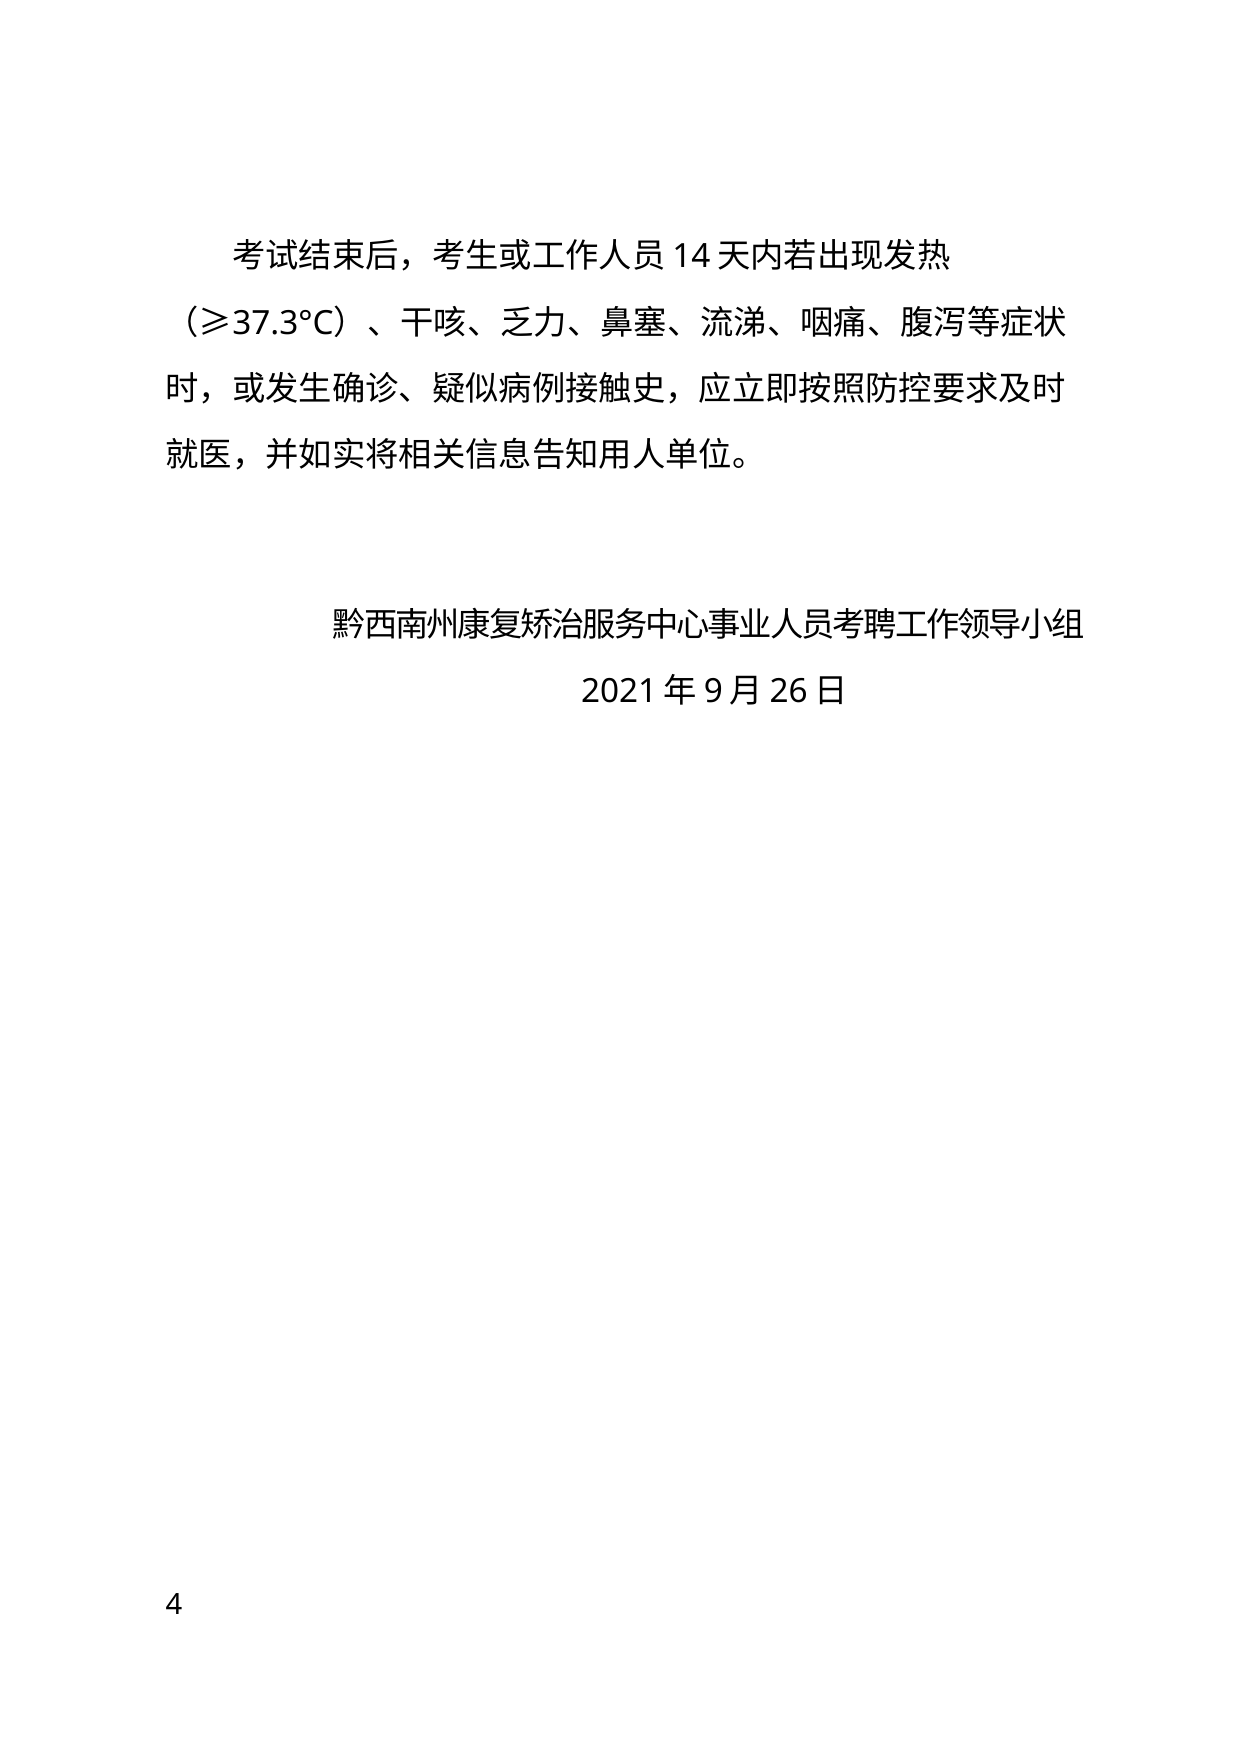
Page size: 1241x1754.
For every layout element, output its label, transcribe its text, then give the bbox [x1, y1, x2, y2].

text 黔西南州康复矫治服务中心事业人员考聘工作领导小组 [165, 589, 1087, 655]
text 2021年9月26日 [165, 655, 1087, 722]
text 考试结束后，考生或工作人员14天内若出现发热（≥37.3°C）、干咳、乏力、鼻塞、流涕、咽痛、腹泻等症状时，或发生确诊、疑似病例接触史，应立即按照防控要求及时就医，并如实将相关信息告知用人单位。 [165, 220, 1087, 485]
